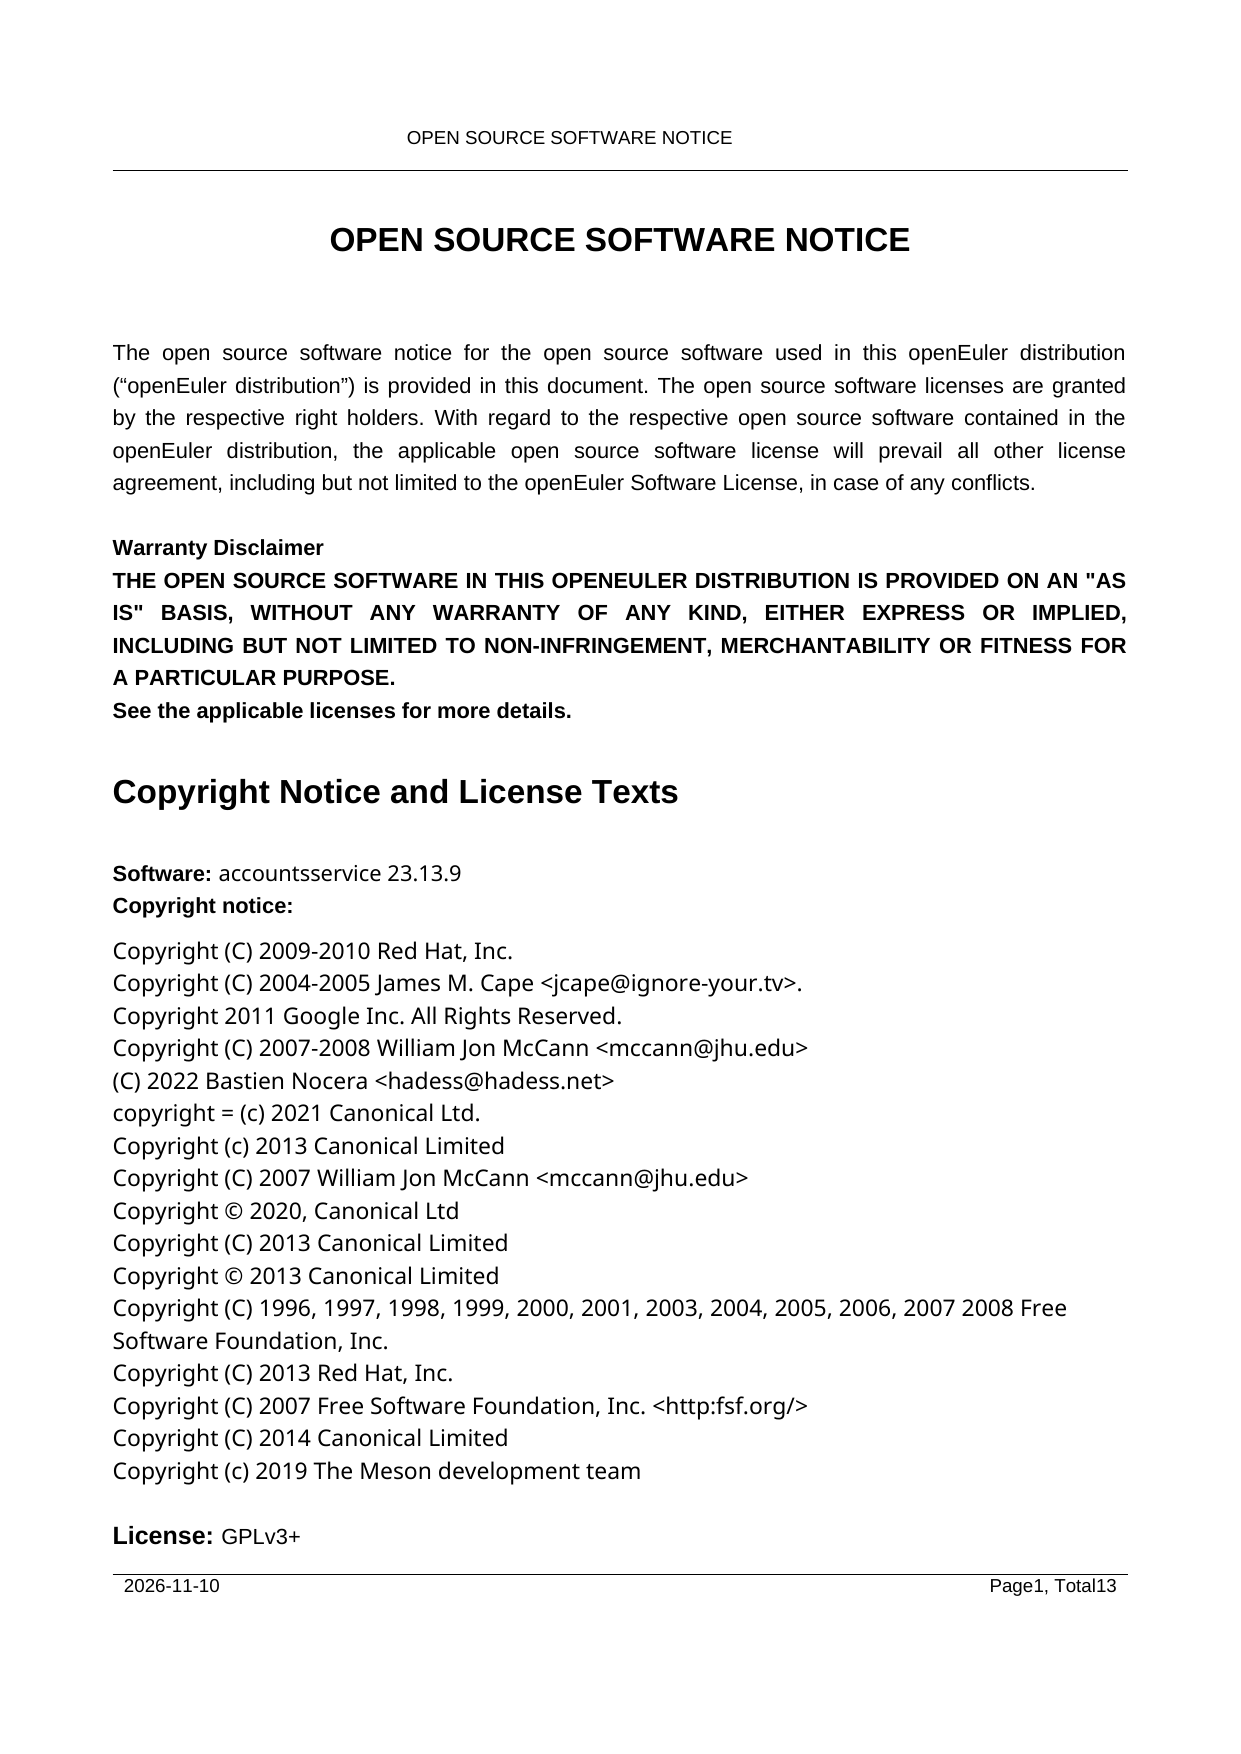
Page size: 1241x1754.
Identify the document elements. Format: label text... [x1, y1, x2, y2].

text Copyright notice: [112, 889, 1128, 921]
text OPEN SOURCE SOFTWARE NOTICE [112, 206, 1128, 271]
text Copyright Notice and License Texts [112, 759, 1128, 824]
text THE OPEN SOURCE SOFTWARE IN THIS OPENEULER DISTRIBUTION IS PROVIDED ON AN "AS IS" BASIS, WITHOUT ANY WARRANTY OF ANY KIND, EITHER EXPRESS OR IMPLIED, INCLUDING BUT NOT LIMITED TO NON-INFRINGEMENT, MERCHANTABILITY OR FITNESS FOR A PARTICULAR PURPOSE. See the applicable licenses for more details. [112, 564, 1128, 726]
text The open source software notice for the open source software used in this openEuler distribution (“openEuler distribution”) is provided in this document. The open source software licenses are granted by the respective right holders. With regard to the respective open source software contained in the openEuler distribution, the applicable open source software license will prevail all other license agreement, including but not limited to the openEuler Software License, in case of any conflicts. [112, 336, 1128, 499]
text Warranty Disclaimer [112, 531, 1128, 564]
title Software: accountsservice 23.13.9 [112, 856, 1128, 889]
text Copyright (C) 2009-2010 Red Hat, Inc. Copyright (C) 2004-2005 James M. Cape <jcape@ignore-your.tv>. Copyright 2011 Google Inc. All Rights Reserved. Copyright (C) 2007-2008 William Jon McCann <mccann@jhu.edu> (C) 2022 Bastien Nocera <hadess@hadess.net> copyright = (c) 2021 Canonical Ltd. Copyright (c) 2013 Canonical Limited Copyright (C) 2007 William Jon McCann <mccann@jhu.edu> Copyright © 2020, Canonical Ltd Copyright (C) 2013 Canonical Limited Copyright © 2013 Canonical Limited Copyright (C) 1996, 1997, 1998, 1999, 2000, 2001, 2003, 2004, 2005, 2006, 2007 2008 Free Software Foundation, Inc. Copyright (C) 2013 Red Hat, Inc. Copyright (C) 2007 Free Software Foundation, Inc. <http:fsf.org/> Copyright (C) 2014 Canonical Limited Copyright (c) 2019 The Meson development team [112, 934, 1128, 1519]
text License: GPLv3+ [112, 1519, 1128, 1551]
